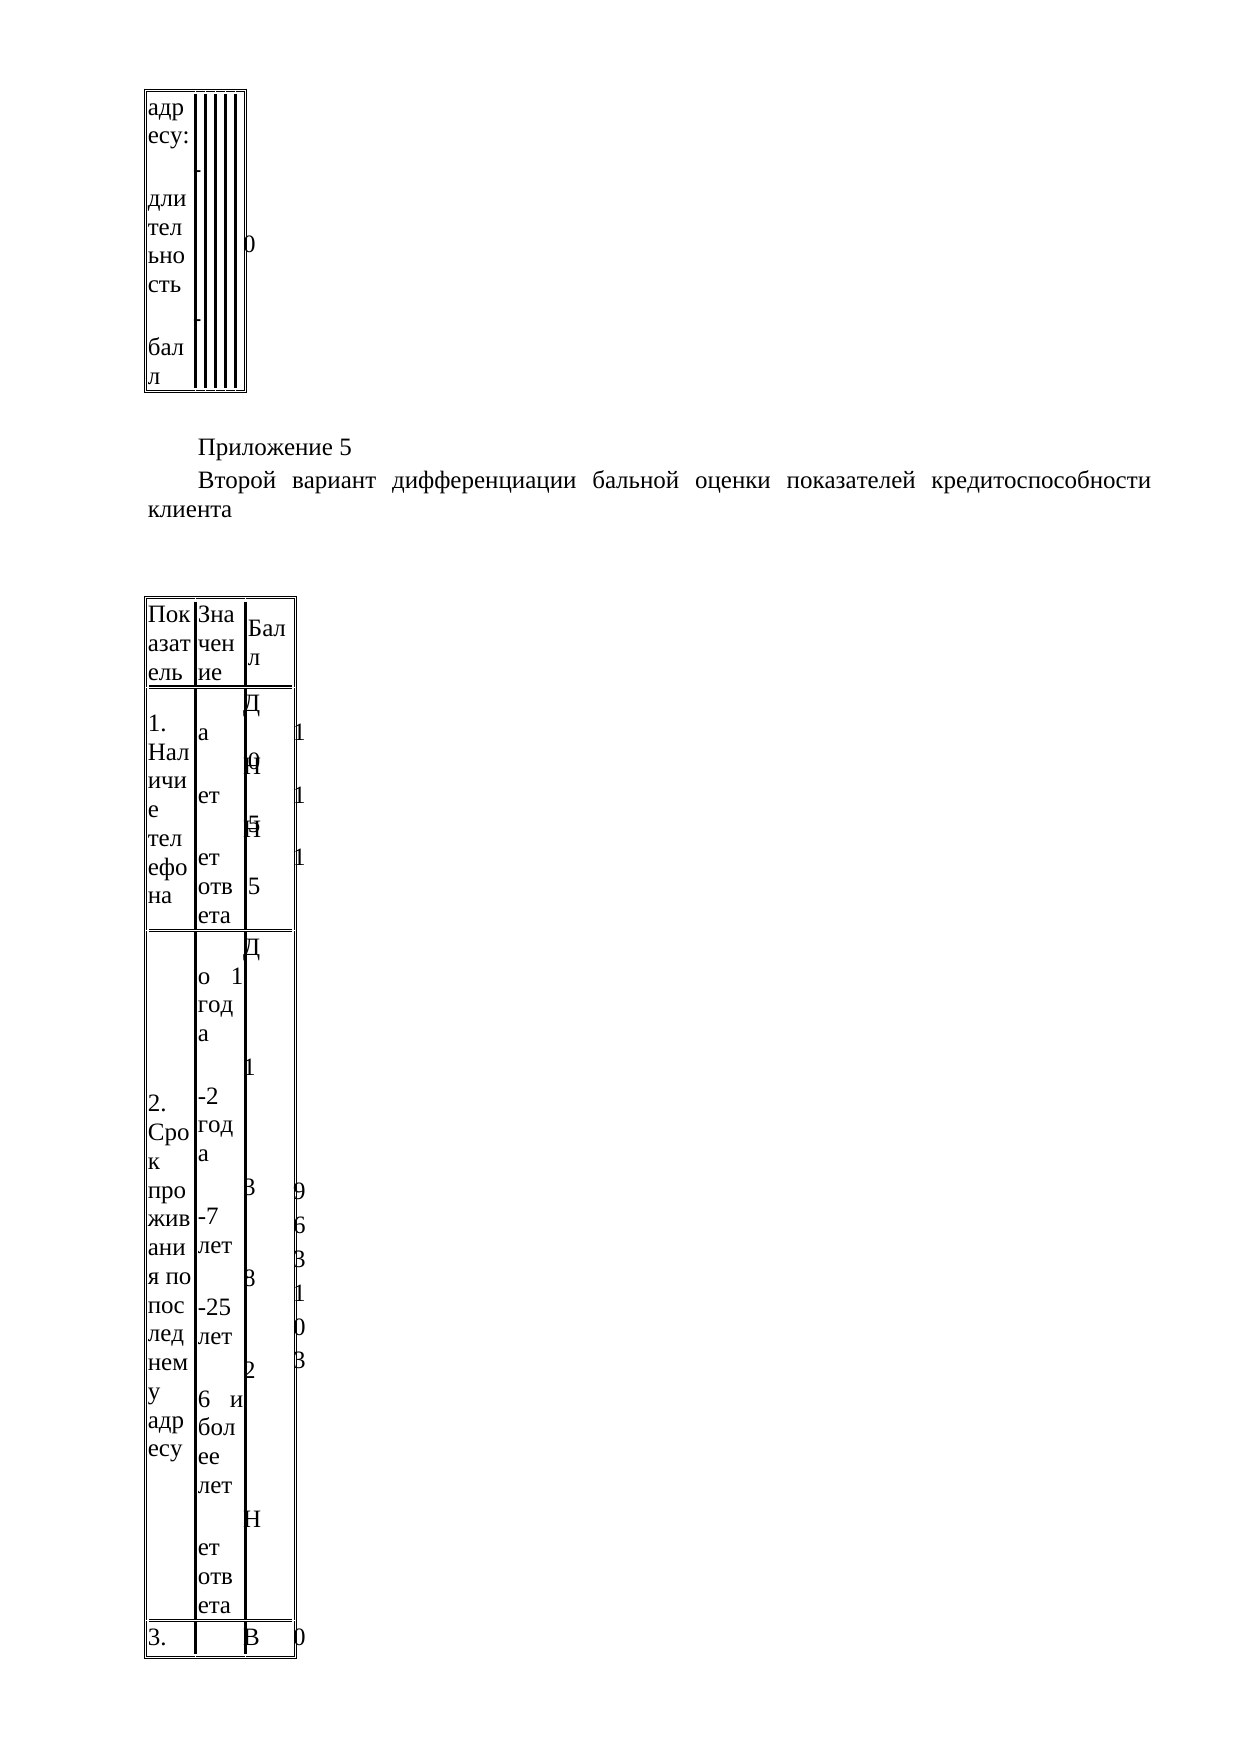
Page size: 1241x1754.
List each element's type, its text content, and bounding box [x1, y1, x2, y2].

table_cell 1. Наличие телефона [147, 685, 194, 929]
table_cell Да Нет Нет ответа [197, 689, 244, 929]
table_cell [147, 92, 195, 389]
table_cell 3. Статус резидента [145, 1619, 195, 1656]
text Приложение 5 [148, 432, 1152, 460]
table_cell 9 6 3 1 0 3 [245, 929, 295, 1619]
table_cell 2. Срок проживания по последнему адресу [145, 929, 195, 1619]
text Второй вариант дифференциации бальной оценки показателей кредитоспособности клиента [148, 466, 1152, 523]
table_header Балл [245, 599, 294, 685]
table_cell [195, 1622, 245, 1656]
table_cell 10 15 15 [247, 685, 294, 929]
table_cell До 1 года 1-2 года 3-7 лет 8-25 лет 26 и более лет Нет ответа [197, 932, 244, 1619]
table_header Показатель [147, 599, 195, 685]
table_cell 0 9 6 12 [245, 1619, 295, 1656]
table_header Значение [195, 599, 245, 685]
